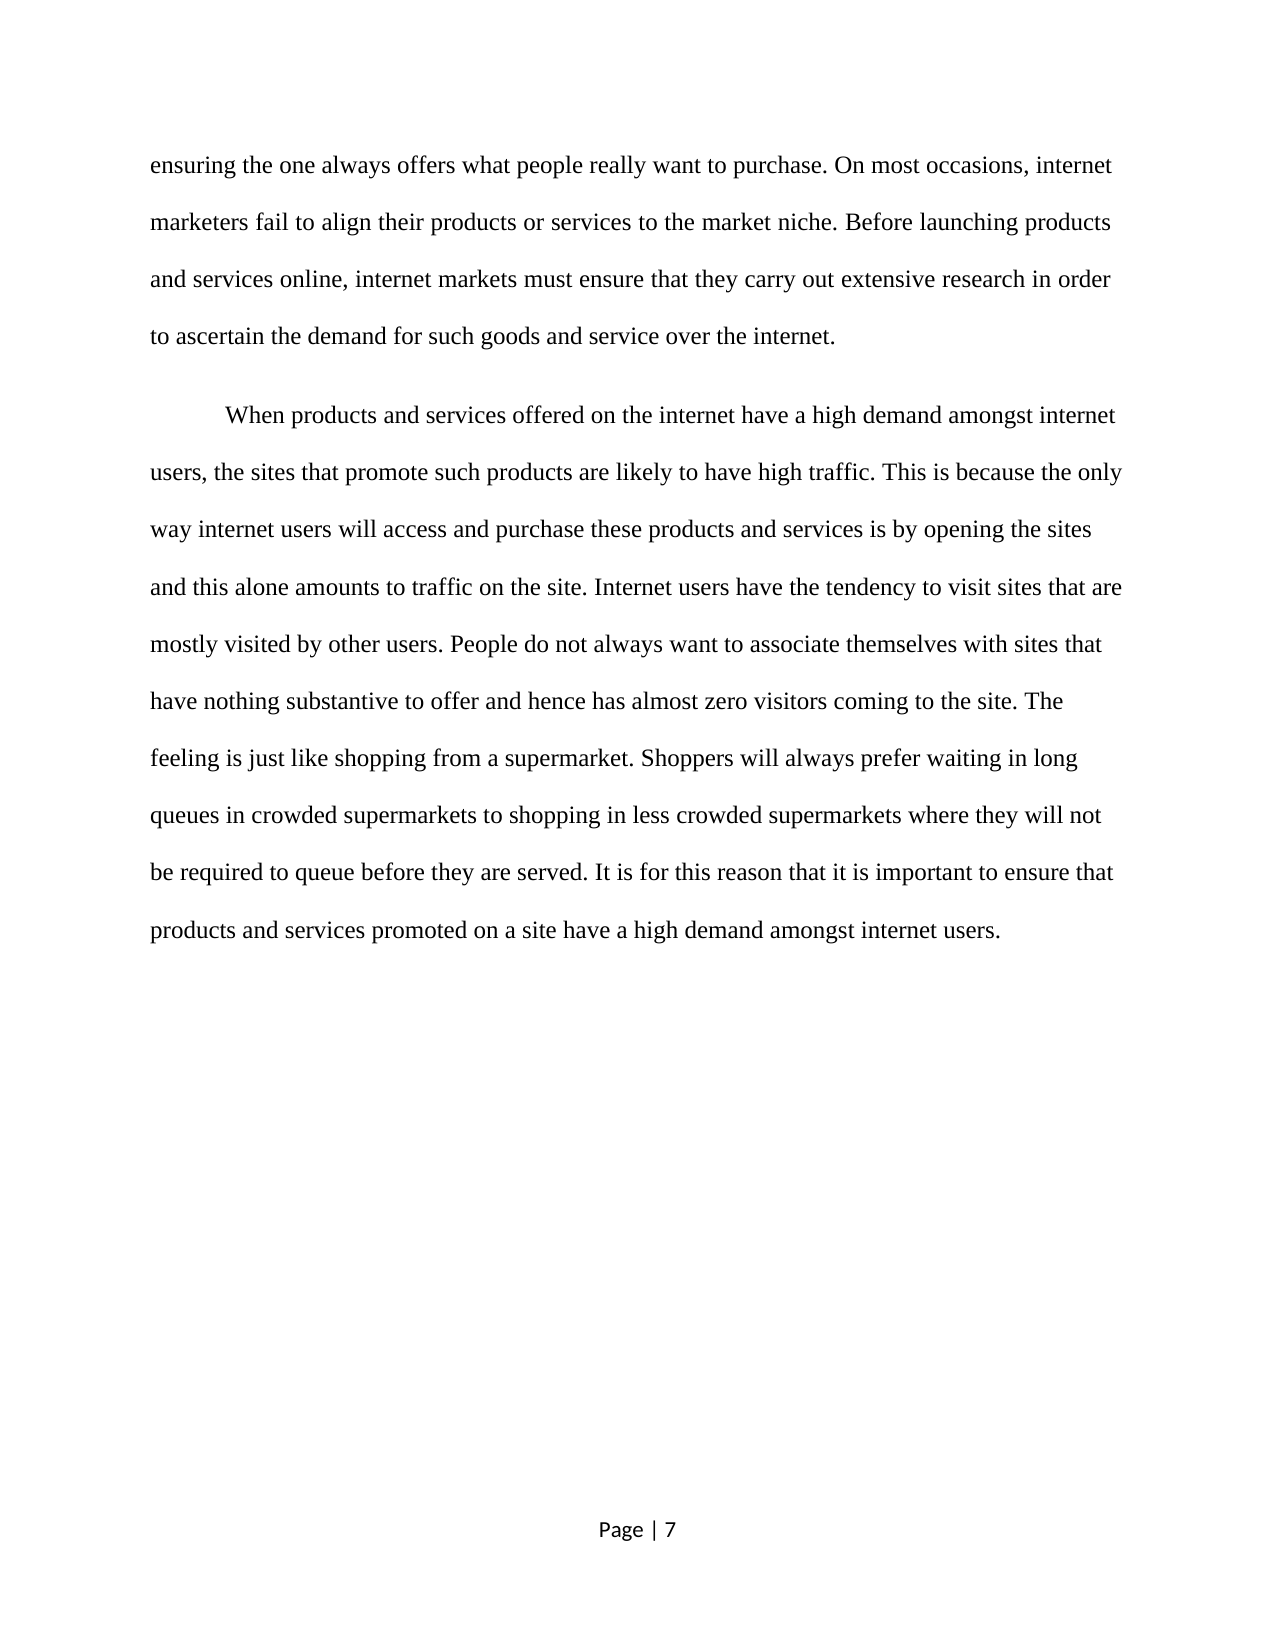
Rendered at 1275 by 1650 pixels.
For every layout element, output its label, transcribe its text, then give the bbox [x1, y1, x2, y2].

text ensuring the one always offers what people really want to purchase. On most occasions, internet marketers fail to align their products or services to the market niche. Before launching products and services online, internet markets must ensure that they carry out extensive research in order to ascertain the demand for such goods and service over the internet. [150, 150, 1112, 349]
text Page | 7 [150, 1515, 1125, 1543]
text When products and services offered on the internet have a high demand amongst internet users, the sites that promote such products are likely to have high traffic. This is because the only way internet users will access and purchase these products and services is by opening the sites and this alone amounts to traffic on the site. Internet users have the tendency to visit sites that are mostly visited by other users. People do not always want to associate themselves with sites that have nothing substantive to offer and hence has almost zero visitors coming to the site. The feeling is just like shopping from a supermarket. Shoppers will always prefer waiting in long queues in crowded supermarkets to shopping in less crowded supermarkets where they will not be required to queue before they are served. It is for this reason that it is important to ensure that products and services promoted on a site have a high demand amongst internet users. [150, 400, 1123, 943]
